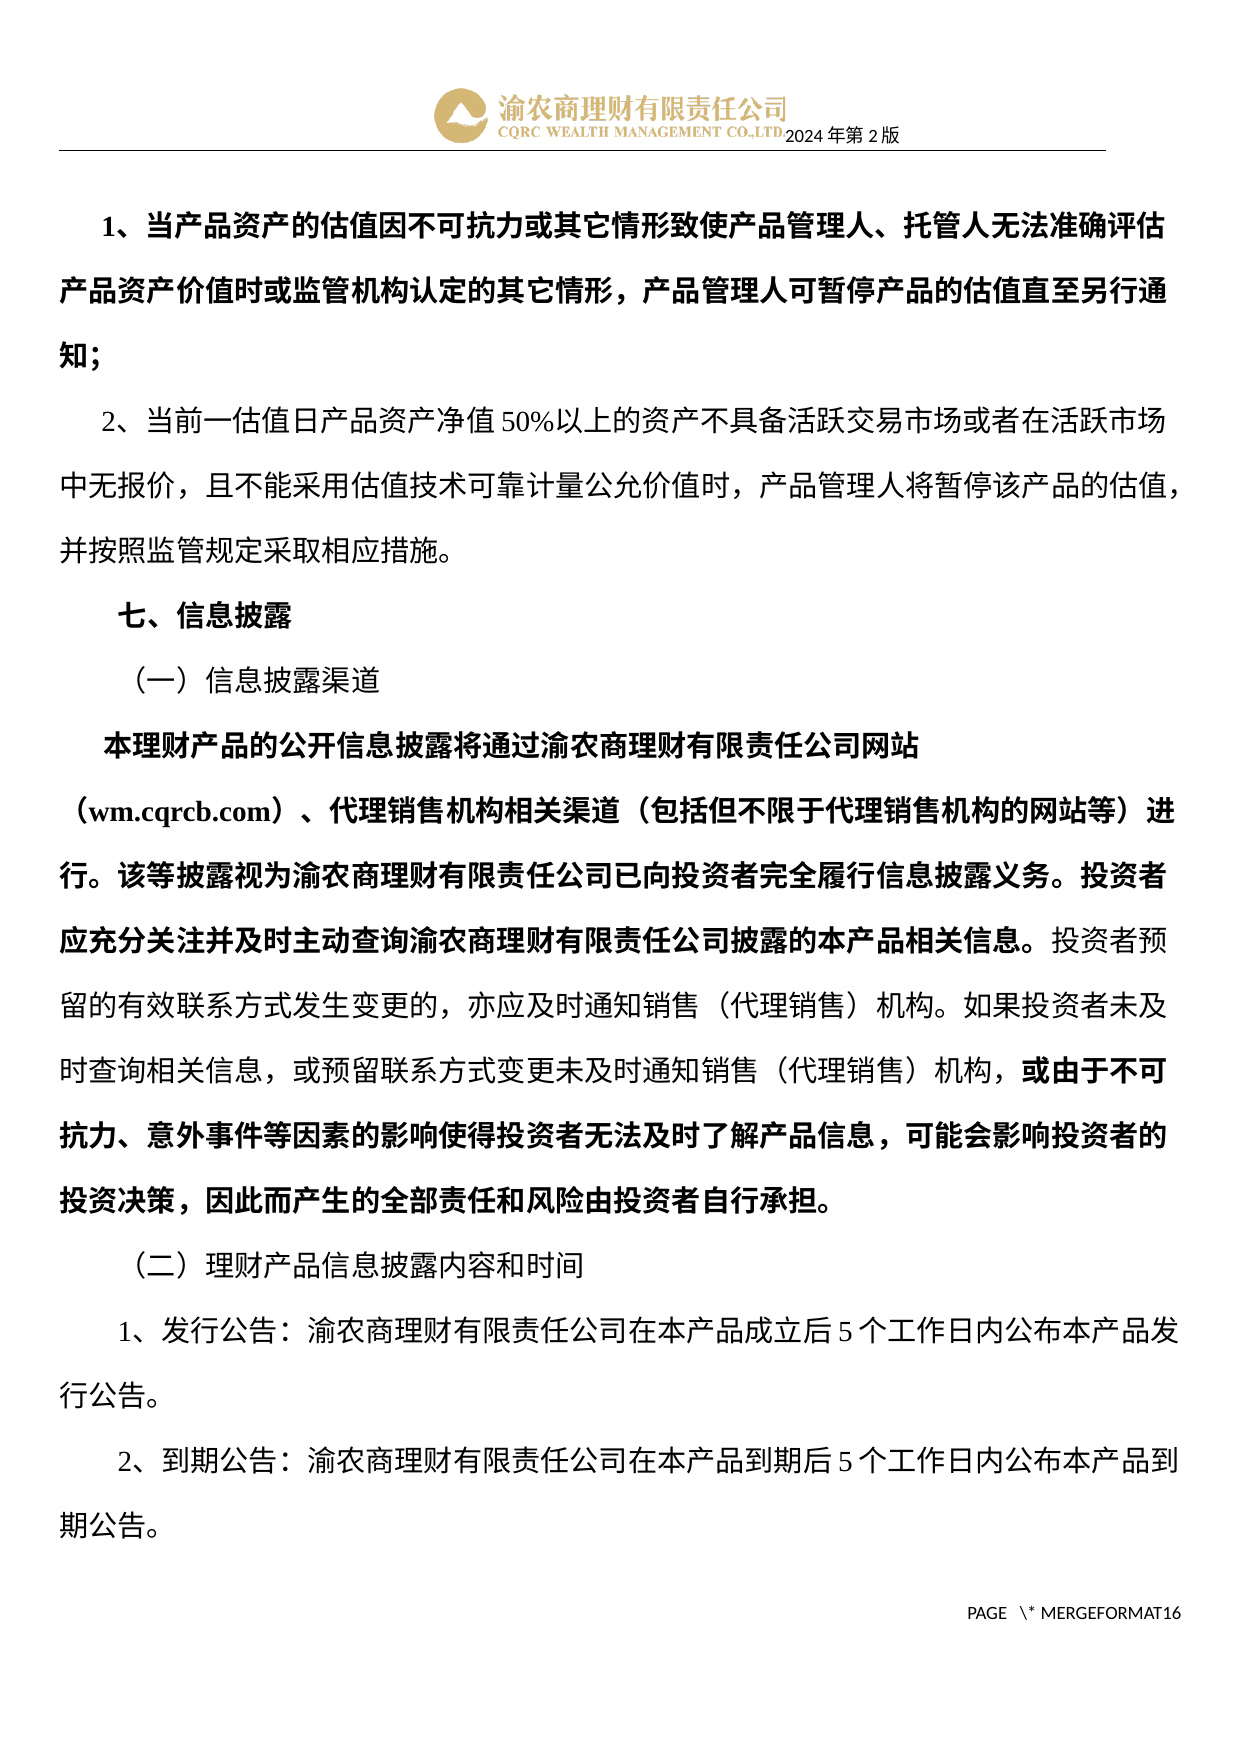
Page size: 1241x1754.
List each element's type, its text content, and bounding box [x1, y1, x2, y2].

text 本理财产品的公开信息披露将通过渝农商理财有限责任公司网站（wm.cqrcb.com）、代理销售机构相关渠道（包括但不限于代理销售机构的网站等）进行。该等披露视为渝农商理财有限责任公司已向投资者完全履行信息披露义务。投资者应充分关注并及时主动查询渝农商理财有限责任公司披露的本产品相关信息。投资者预留的有效联系方式发生变更的，亦应及时通知销售（代理销售）机构。如果投资者未及时查询相关信息，或预留联系方式变更未及时通知销售（代理销售）机构，或由于不可抗力、意外事件等因素的影响使得投资者无法及时了解产品信息，可能会影响投资者的投资决策，因此而产生的全部责任和风险由投资者自行承担。 [59, 711, 1181, 1231]
picture [434, 88, 786, 143]
text 2、到期公告：渝农商理财有限责任公司在本产品到期后5个工作日内公布本产品到期公告。 [59, 1426, 1181, 1556]
text （一）信息披露渠道 [59, 646, 1181, 711]
text 1、发行公告：渝农商理财有限责任公司在本产品成立后5个工作日内公布本产品发行公告。 [59, 1296, 1181, 1426]
text 1、当产品资产的估值因不可抗力或其它情形致使产品管理人、托管人无法准确评估产品资产价值时或监管机构认定的其它情形，产品管理人可暂停产品的估值直至另行通知； [59, 191, 1181, 386]
text 七、信息披露 [59, 581, 1181, 646]
text （二）理财产品信息披露内容和时间 [59, 1231, 1181, 1296]
text 2、当前一估值日产品资产净值50%以上的资产不具备活跃交易市场或者在活跃市场中无报价，且不能采用估值技术可靠计量公允价值时，产品管理人将暂停该产品的估值，并按照监管规定采取相应措施。 [59, 386, 1181, 581]
